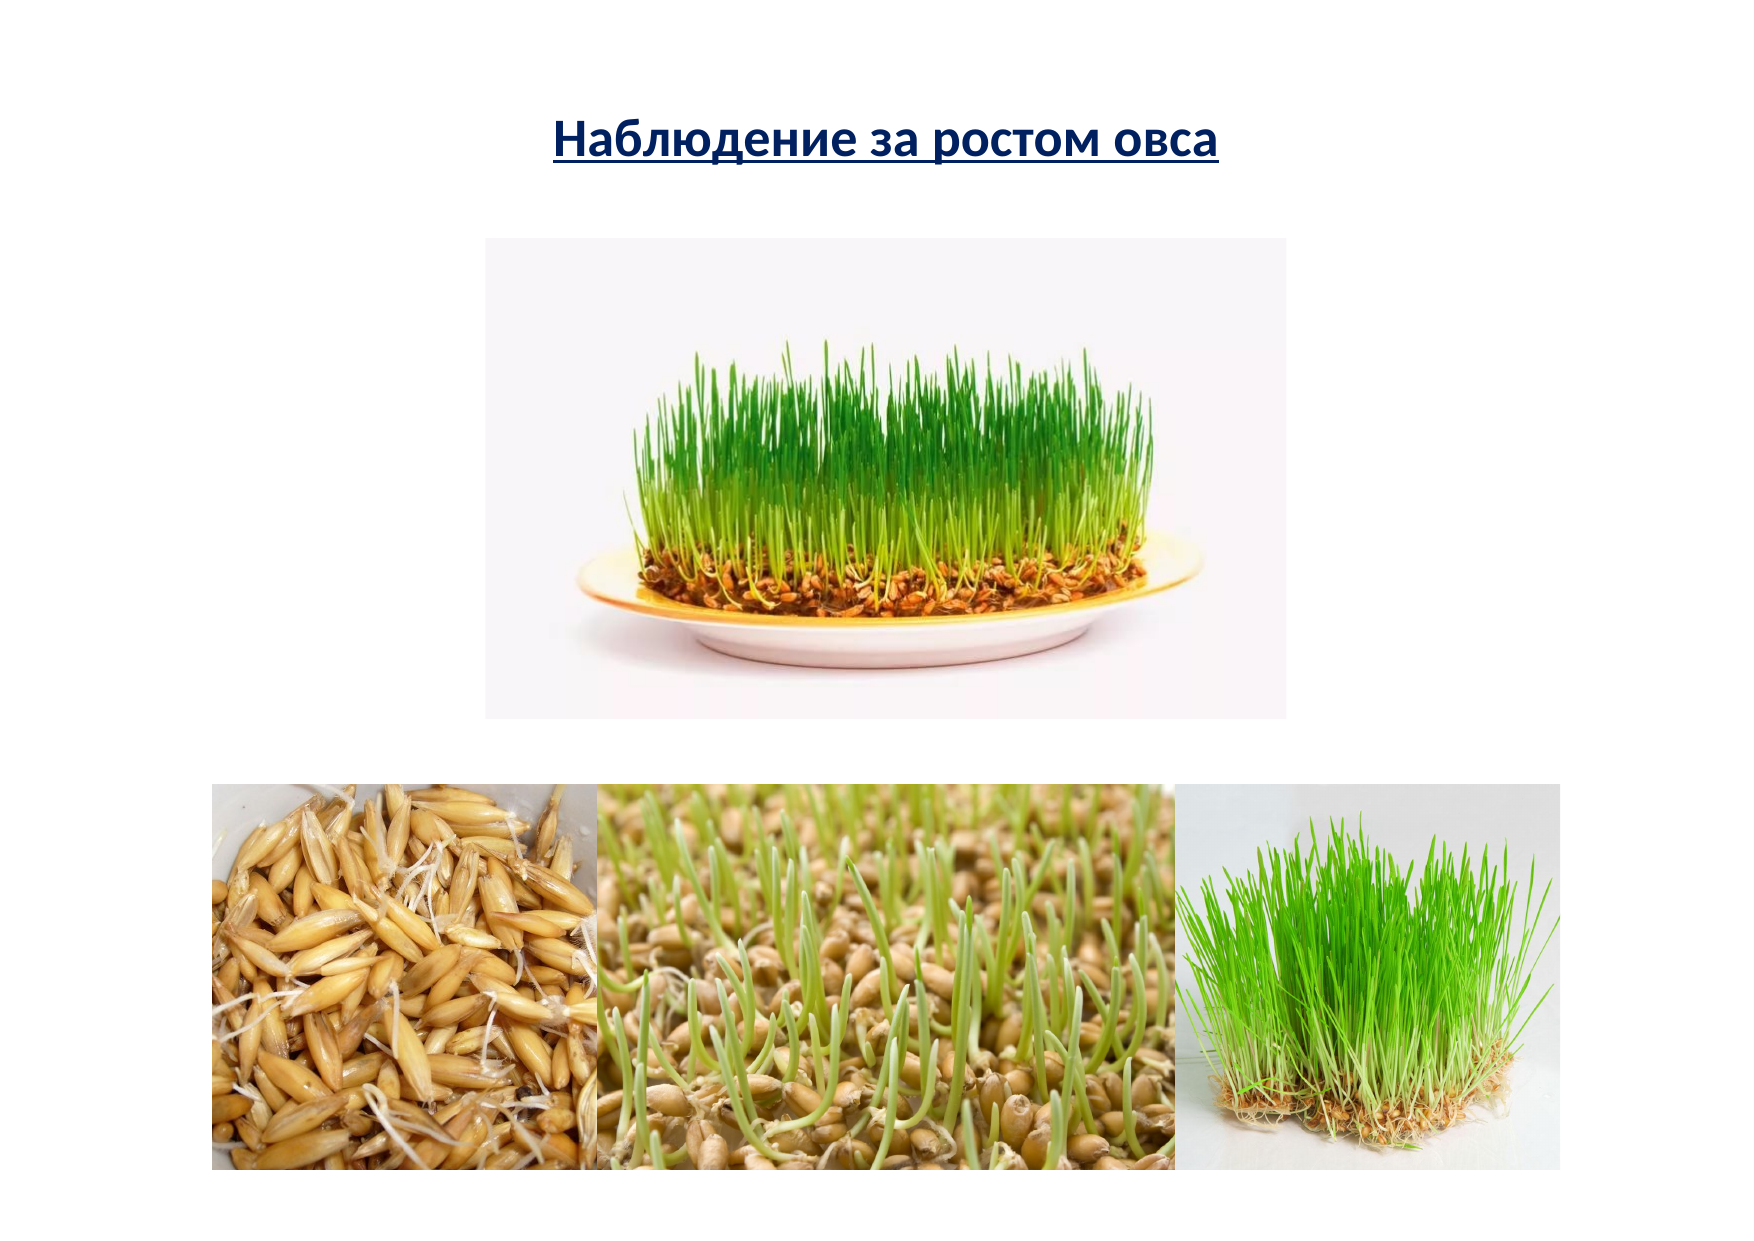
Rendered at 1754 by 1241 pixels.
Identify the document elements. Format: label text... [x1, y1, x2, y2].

picture [212, 784, 1560, 1170]
picture [485, 238, 1287, 719]
text Наблюдение за ростом овса [118, 103, 1654, 169]
